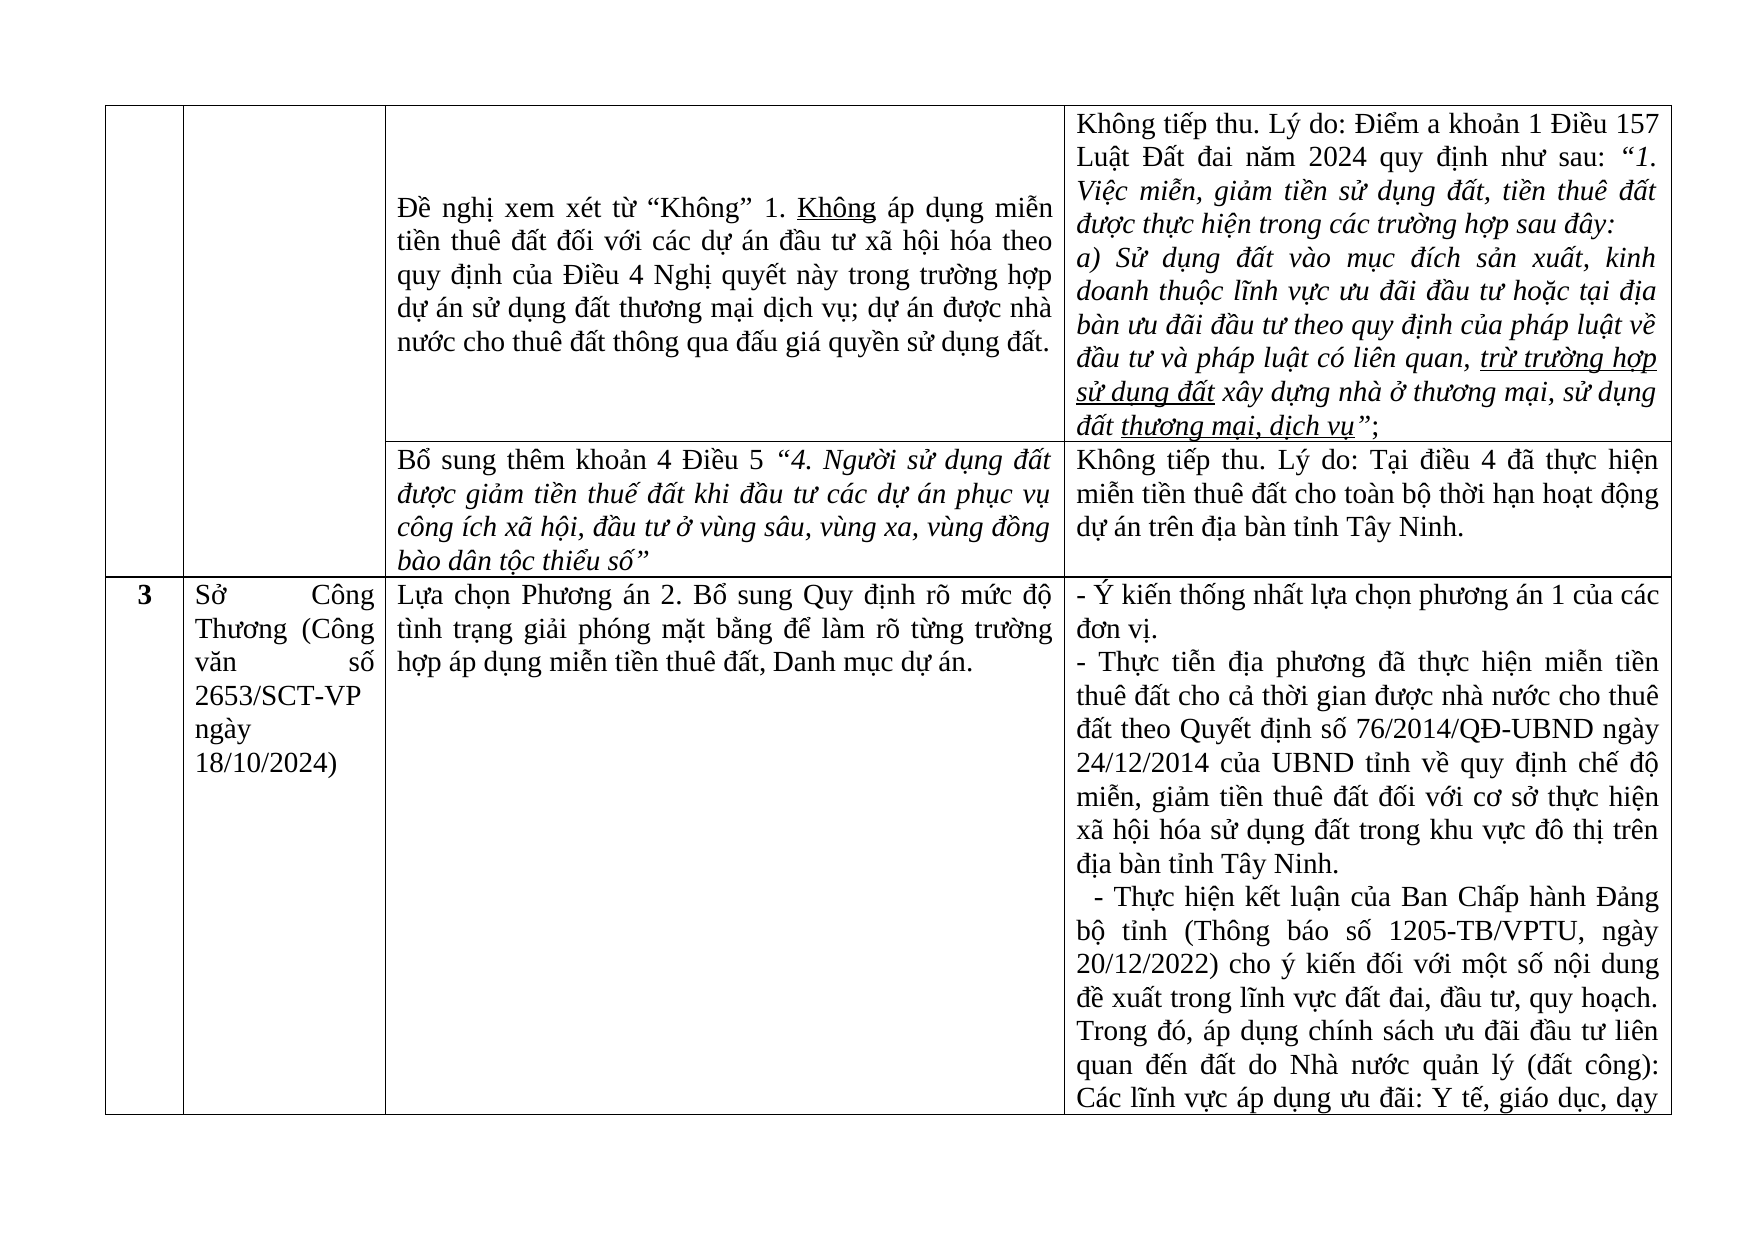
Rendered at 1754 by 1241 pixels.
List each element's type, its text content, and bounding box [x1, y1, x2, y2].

table_cell [184, 106, 385, 576]
table_cell Không tiếp thu. Lý do: Điểm a khoản 1 Điều 157 Luật Đất đai năm 2024 quy định như sau: “1. Việc miễn, giảm tiền sử dụng đất, tiền thuê đất được thực hiện trong các trường hợp sau đây: a) Sử dụng đất vào mục đích sản xuất, kinh doanh thuộc lĩnh vực ưu đãi đầu tư hoặc tại địa bàn ưu đãi đầu tư theo quy định của pháp luật về đầu tư và pháp luật có liên quan, trừ trường hợp sử dụng đất xây dựng nhà ở thương mại, sử dụng đất thương mại, dịch vụ”; [1065, 106, 1671, 441]
table_cell Đề nghị xem xét từ “Không” 1. Không áp dụng miễn tiền thuê đất đối với các dự án đầu tư xã hội hóa theo quy định của Điều 4 Nghị quyết này trong trường hợp dự án sử dụng đất thương mại dịch vụ; dự án được nhà nước cho thuê đất thông qua đấu giá quyền sử dụng đất. [386, 106, 1064, 441]
table_cell 3 [106, 578, 183, 1114]
table_cell Bổ sung thêm khoản 4 Điều 5 “4. Người sử dụng đất được giảm tiền thuế đất khi đầu tư các dự án phục vụ công ích xã hội, đầu tư ở vùng sâu, vùng xa, vùng đồng bào dân tộc thiểu số” [386, 442, 1064, 576]
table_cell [1065, 578, 1671, 1114]
table_cell Không tiếp thu. Lý do: Tại điều 4 đã thực hiện miễn tiền thuê đất cho toàn bộ thời hạn hoạt động dự án trên địa bàn tỉnh Tây Ninh. [1065, 442, 1671, 576]
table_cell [386, 578, 1064, 1114]
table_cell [184, 578, 385, 1114]
